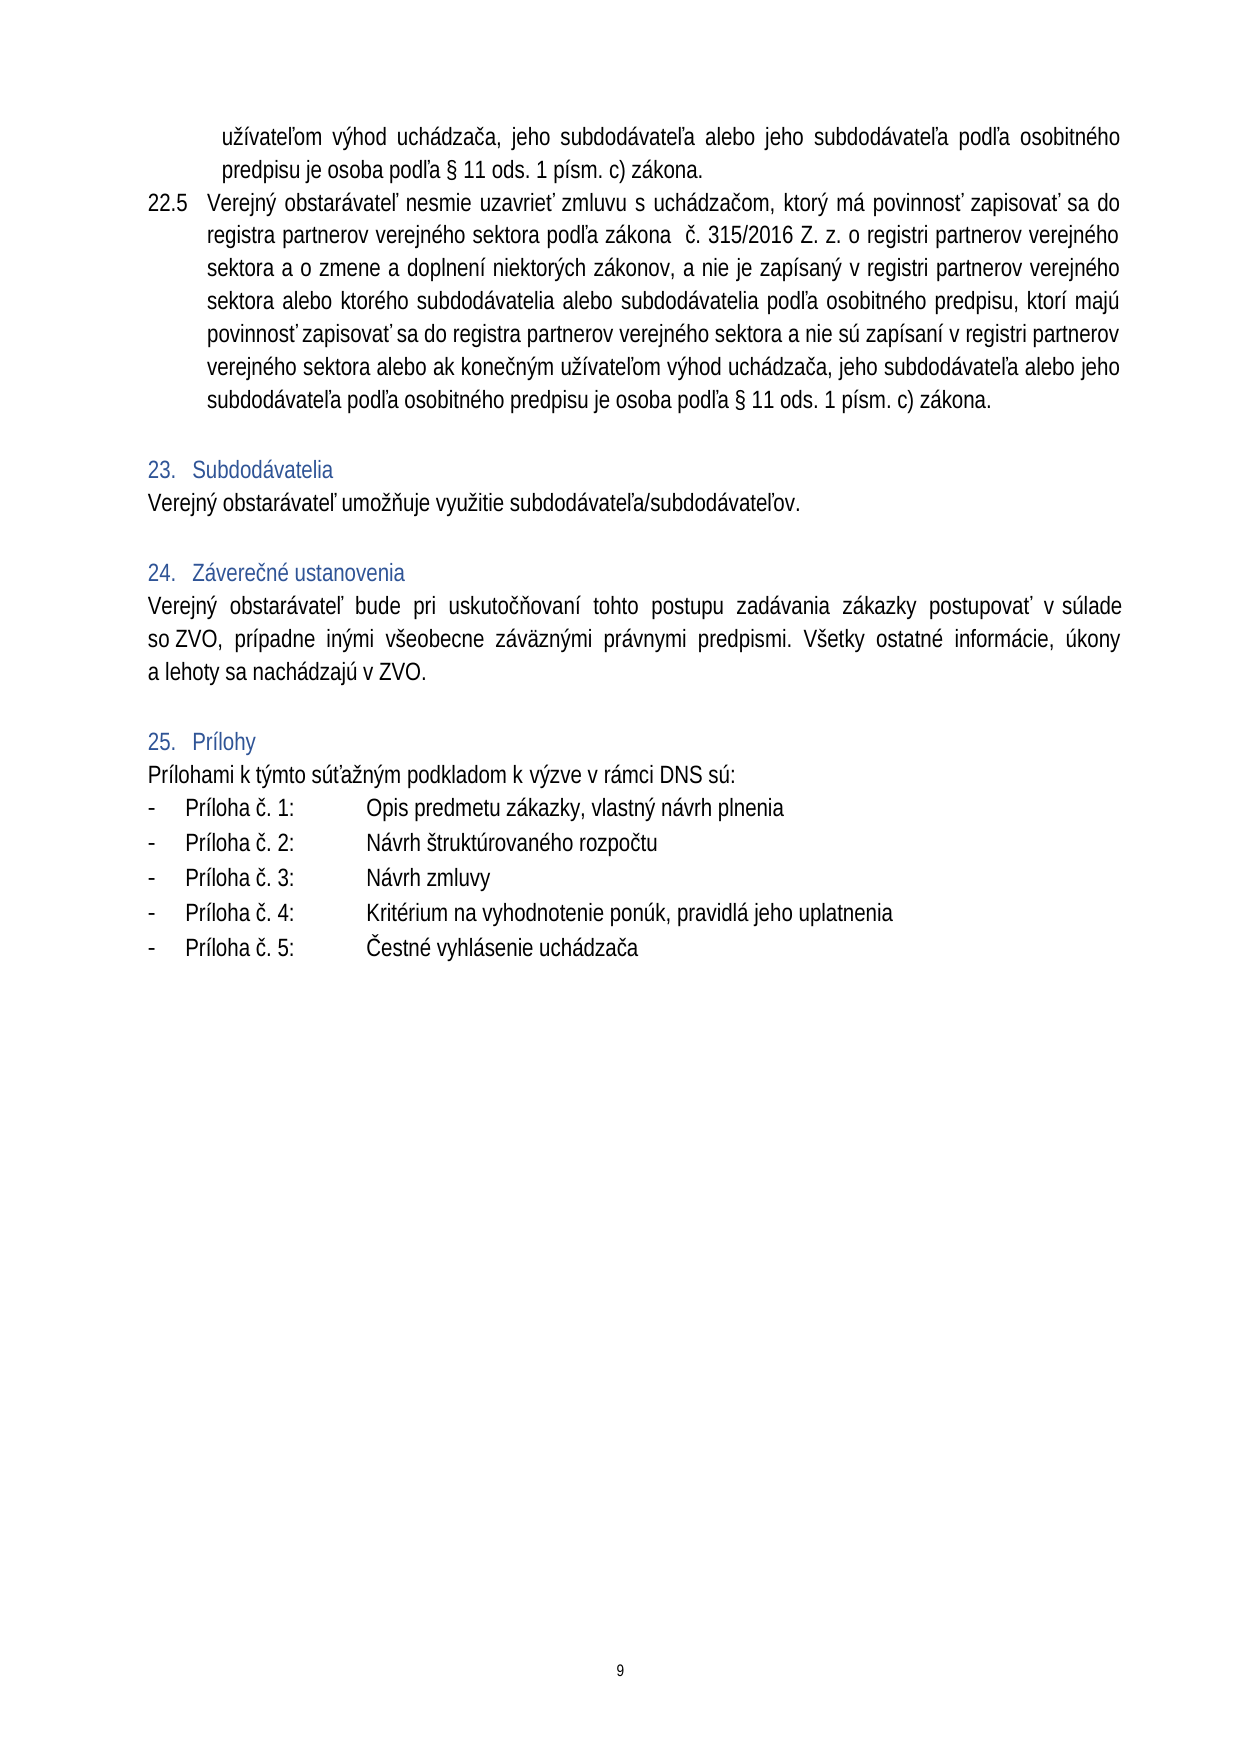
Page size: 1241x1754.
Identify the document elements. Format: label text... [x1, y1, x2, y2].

list Príloha č. 2: Návrh štruktúrovaného rozpočtu [148, 828, 1122, 858]
subtitle Prílohy [148, 727, 1122, 755]
text Prílohami k týmto súťažným podkladom k výzve v rámci DNS sú: [148, 760, 1122, 788]
list Príloha č. 3: Návrh zmluvy [148, 863, 1122, 893]
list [222, 122, 1122, 183]
list Príloha č. 4: Kritérium na vyhodnotenie ponúk, pravidlá jeho uplatnenia [148, 898, 1122, 928]
list Príloha č. 5: Čestné vyhlásenie uchádzača [148, 933, 1122, 963]
text Verejný obstarávateľ bude pri uskutočňovaní tohto postupu zadávania zákazky postupovať v súlade so ZVO, prípadne inými všeobecne záväznými právnymi predpismi. Všetky ostatné informácie, úkony a lehoty sa nachádzajú v ZVO. [148, 591, 1122, 685]
text Verejný obstarávateľ umožňuje využitie subdodávateľa/subdodávateľov. [148, 488, 1122, 517]
list Príloha č. 1: Opis predmetu zákazky, vlastný návrh plnenia [148, 793, 1122, 823]
subtitle Subdodávatelia [148, 455, 1122, 484]
subtitle Záverečné ustanovenia [148, 558, 1122, 587]
list Verejný obstarávateľ nesmie uzavrieť zmluvu s uchádzačom, ktorý má povinnosť zapisovať sa do registra partnerov verejného sektora podľa zákona č. 315/2016 Z. z. o registri partnerov verejného sektora a o zmene a doplnení niektorých zákonov, a nie je zapísaný v registri partnerov verejného sektora alebo ktorého subdodávatelia alebo subdodávatelia podľa osobitného predpisu, ktorí majú povinnosť zapisovať sa do registra partnerov verejného sektora a nie sú zapísaní v registri partnerov verejného sektora alebo ak konečným užívateľom výhod uchádzača, jeho subdodávateľa alebo jeho subdodávateľa podľa osobitného predpisu je osoba podľa § 11 ods. 1 písm. c) zákona. [148, 188, 1122, 414]
